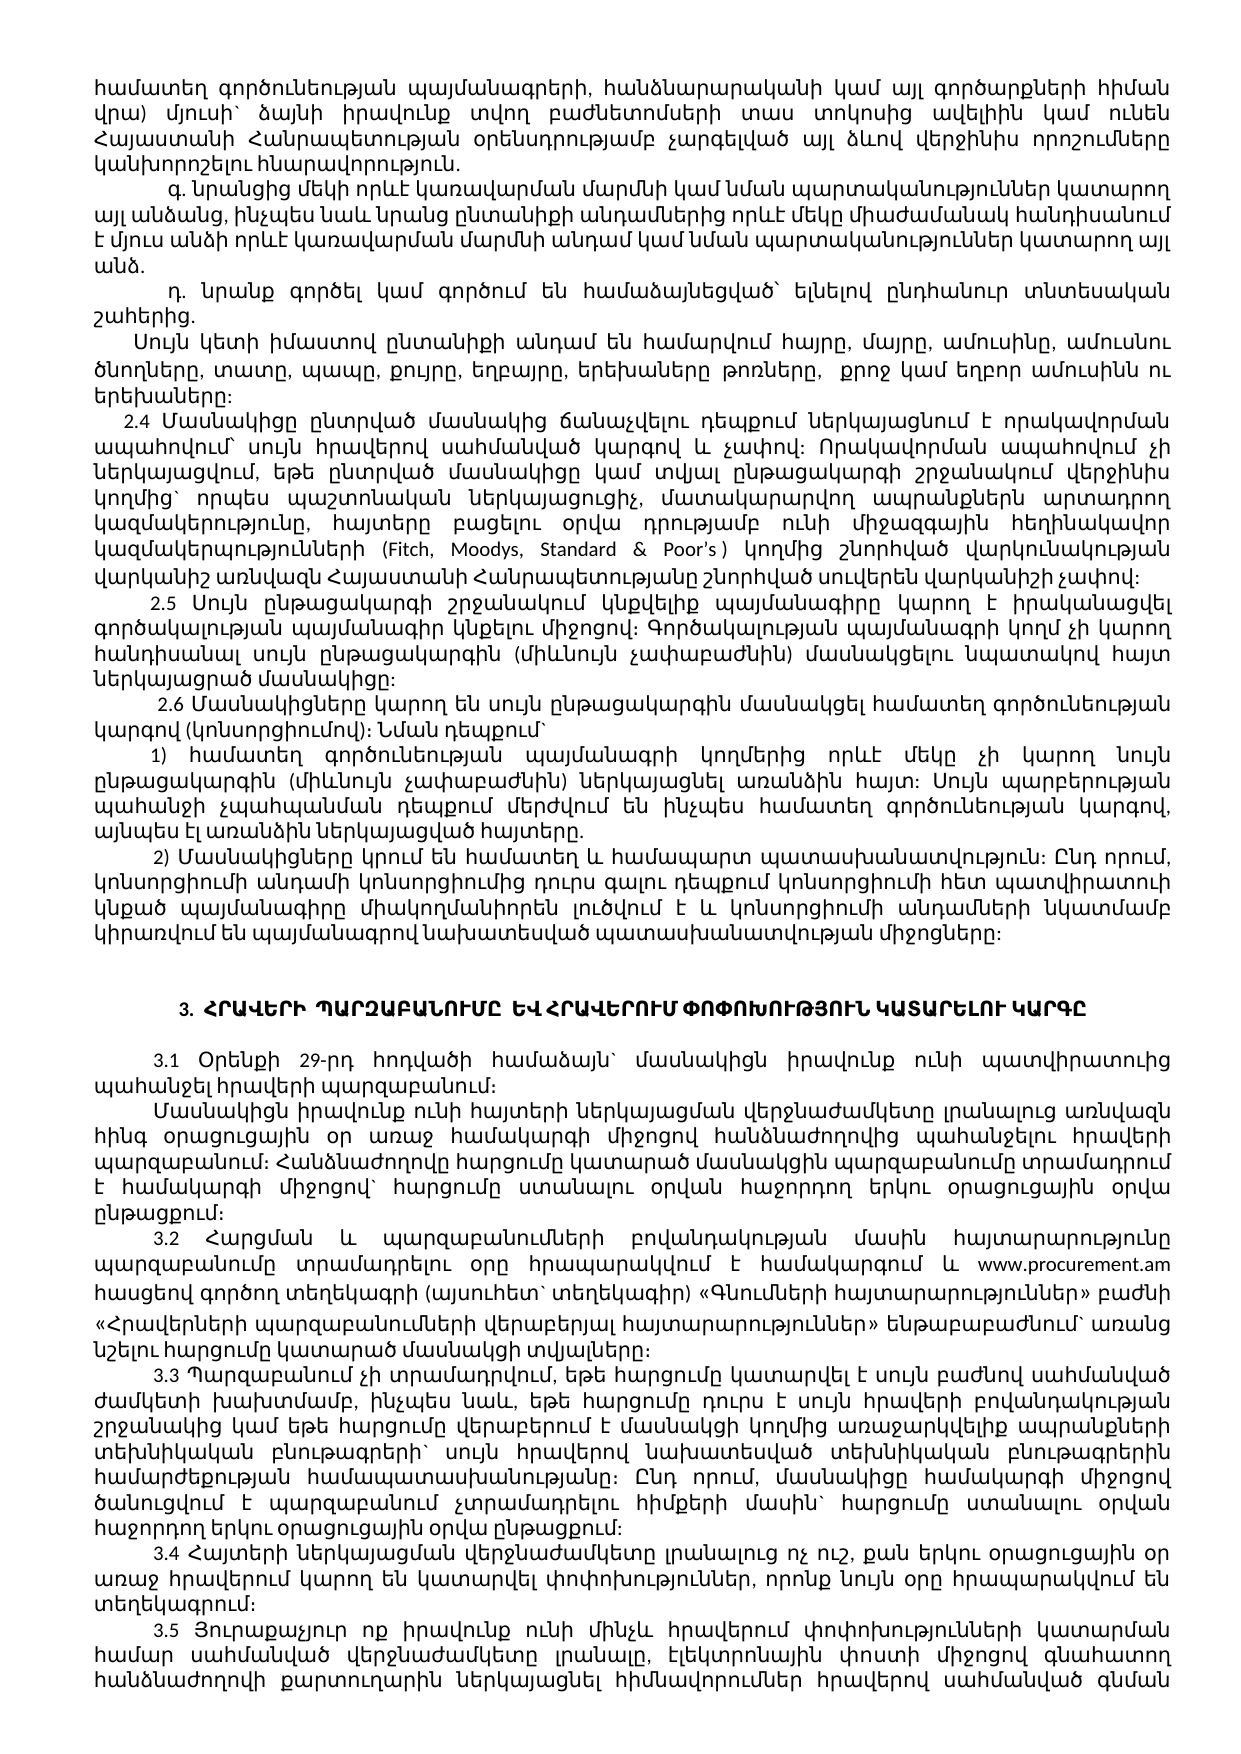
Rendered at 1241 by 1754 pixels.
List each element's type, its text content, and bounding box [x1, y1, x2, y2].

text 3.2 Հարցման և պարզաբանումների բովանդակության մասին հայտարարությունը պարզաբանումը տրամադրելու օրը հրապարակվում է համակարգում և www.procurement.am հասցեով գործող տեղեկագրի (այսուհետ` տեղեկագիր) «Գնումների հայտարարություններ» բաժնի «Հրավերների պարզաբանումների վերաբերյալ հայտարարություններ» ենթաբաբաժնում` առանց նշելու հարցումը կատարած մասնակցի տվյալները։ [94, 1225, 1171, 1363]
text 2) Մասնակիցները կրում են համատեղ և համապարտ պատասխանատվություն: Ընդ որում, կոնսորցիումի անդամի կոնսորցիումից դուրս գալու դեպքում կոնսորցիումի հետ պատվիրատուի կնքած պայմանագիրը միակողմանիորեն լուծվում է և կոնսորցիումի անդամների նկատմամբ կիրառվում են պայմանագրով նախատեսված պատասխանատվության միջոցները: [94, 844, 1171, 946]
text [94, 75, 1171, 177]
text Մասնակիցն իրավունք ունի հայտերի ներկայացման վերջնաժամկետը լրանալուց առնվազն հինգ օրացուցային օր առաջ համակարգի միջոցով հանձնաժողովից պահանջելու հրավերի պարզաբանում։ Հանձնաժողովը հարցումը կատարած մասնակցին պարզաբանումը տրամադրում է համակարգի միջոցով` հարցումը ստանալու օրվան հաջորդող երկու օրացուցային օրվա ընթացքում։ [94, 1098, 1171, 1225]
text 1) համատեղ գործունեության պայմանագրի կողմերից որևէ մեկը չի կարող նույն ընթացակարգին (միևնույն չափաբաժնին) ներկայացնել առանձին հայտ: Սույն պարբերության պահանջի չպահպանման դեպքում մերժվում են ինչպես համատեղ գործունեության կարգով, այնպես էլ առանձին ներկայացված հայտերը. [94, 742, 1171, 844]
text 3.4 Հայտերի ներկայացման վերջնաժամկետը լրանալուց ոչ ուշ, քան երկու օրացուցային օր առաջ հրավերում կարող են կատարվել փոփոխություններ, որոնք նույն օրը հրապարակվում են տեղեկագրում։ [94, 1541, 1171, 1617]
text գ. նրանցից մեկի որևէ կառավարման մարմնի կամ նման պարտականություններ կատարող այլ անձանց, ինչպես նաև նրանց ընտանիքի անդամներից որևէ մեկը միաժամանակ հանդիսանում է մյուս անձի որևէ կառավարման մարմնի անդամ կամ նման պարտականություններ կատարող այլ անձ. [94, 177, 1171, 278]
text 3.1 Օրենքի 29-րդ հոդվածի համաձայն` մասնակիցն իրավունք ունի պատվիրատուից պահանջել հրավերի պարզաբանում։ [94, 1047, 1171, 1098]
text դ. նրանք գործել կամ գործում են համաձայնեցված՝ ելնելով ընդհանուր տնտեսական շահերից. [94, 278, 1171, 329]
text 3.3 Պարզաբանում չի տրամադրվում, եթե հարցումը կատարվել է սույն բաժնով սահմանված ժամկետի խախտմամբ, ինչպես նաև, եթե հարցումը դուրս է սույն հրավերի բովանդակության շրջանակից կամ եթե հարցումը վերաբերում է մասնակցի կողմից առաջարկվելիք ապրանքների տեխնիկական բնութագրերի` սույն հրավերով նախատեսված տեխնիկական բնութագրերին համարժեքության համապատասխանությանը։ Ընդ որում, մասնակիցը համակարգի միջոցով ծանուցվում է պարզաբանում չտրամադրելու հիմքերի մասին` հարցումը ստանալու օրվան հաջորդող երկու օրացուցային օրվա ընթացքում: [94, 1363, 1171, 1541]
text 3. ՀՐԱՎԵՐԻ ՊԱՐԶԱԲԱՆՈՒՄԸ ԵՎ ՀՐԱՎԵՐՈՒՄ ՓՈՓՈԽՈՒԹՅՈՒՆ ԿԱՏԱՐԵԼՈՒ ԿԱՐԳԸ [94, 997, 1171, 1022]
text 2.4 Մասնակիցը ընտրված մասնակից ճանաչվելու դեպքում ներկայացնում է որակավորման ապահովում՝ սույն հրավերով սահմանված կարգով և չափով: Որակավորման ապահովում չի ներկայացվում, եթե ընտրված մասնակիցը կամ տվյալ ընթացակարգի շրջանակում վերջինիս կողմից` որպես պաշտոնական ներկայացուցիչ, մատակարարվող ապրանքներն արտադրող կազմակերությունը, հայտերը բացելու օրվա դրությամբ ունի միջազգային հեղինակավոր կազմակերպությունների (Fitch, Moodys, Standard & Poor’s ) կողմից շնորհված վարկունակության վարկանիշ առնվազն Հայաստանի Հանրապետությանը շնորհված սուվերեն վարկանիշի չափով: [94, 409, 1171, 590]
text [94, 1617, 1171, 1693]
text 2.6 Մասնակիցները կարող են սույն ընթացակարգին մասնակցել համատեղ գործունեության կարգով (կոնսորցիումով)։ Նման դեպքում` [94, 692, 1171, 742]
text 2.5 Սույն ընթացակարգի շրջանակում կնքվելիք պայմանագիրը կարող է իրականացվել գործակալության պայմանագիր կնքելու միջոցով։ Գործակալության պայմանագրի կողմ չի կարող հանդիսանալ սույն ընթացակարգին (միևնույն չափաբաժնին) մասնակցելու նպատակով հայտ ներկայացրած մասնակիցը: [94, 590, 1171, 692]
text Սույն կետի իմաստով ընտանիքի անդամ են համարվում հայրը, մայրը, ամուսինը, ամուսնու ծնողները, տատը, պապը, քույրը, եղբայրը, երեխաները թոռները, քրոջ կամ եղբոր ամուսինն ու երեխաները: [94, 329, 1171, 409]
